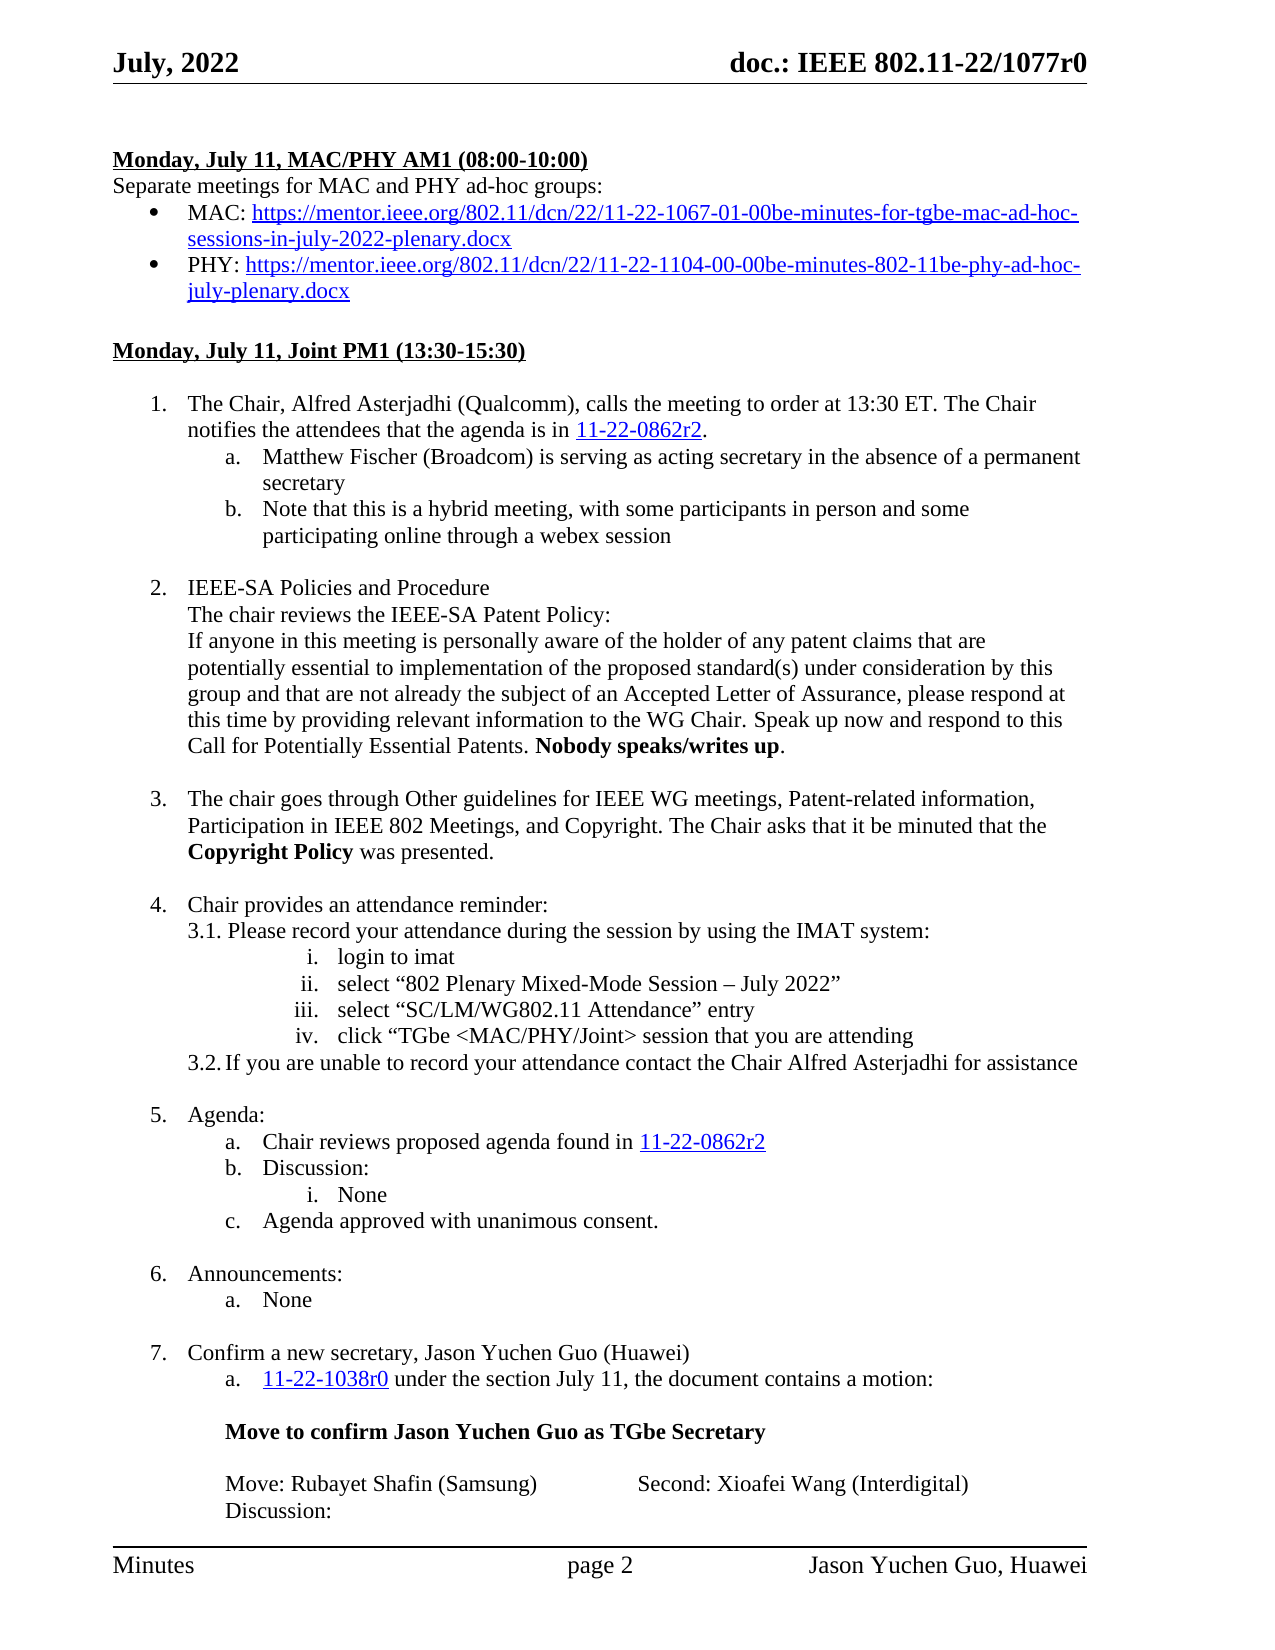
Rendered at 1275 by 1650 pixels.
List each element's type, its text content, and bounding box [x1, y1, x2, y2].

list None [319, 1181, 1087, 1207]
text The chair reviews the IEEE-SA Patent Policy: [187, 601, 1087, 627]
list click “TGbe <MAC/PHY/Joint> session that you are attending [319, 1022, 1087, 1049]
subtitle Monday, July 11, Joint PM1 (13:30-15:30) [112, 337, 1087, 364]
list 11-22-1038r0 under the section July 11, the document contains a motion: [225, 1365, 1087, 1391]
text Separate meetings for MAC and PHY ad-hoc groups: [112, 172, 1087, 198]
list login to imat [319, 943, 1087, 970]
list select “SC/LM/WG802.11 Attendance” entry [319, 996, 1087, 1022]
list Matthew Fischer (Broadcom) is serving as acting secretary in the absence of a permanent secretary [225, 443, 1087, 495]
list MAC: https://mentor.ieee.org/802.11/dcn/22/11-22-1067-01-00be-minutes-for-tgbe-mac-ad-hoc-sessions-in-july-2022-plenary.docx [150, 198, 1087, 251]
list None [225, 1286, 1087, 1312]
list Confirm a new secretary, Jason Yuchen Guo (Huawei) [150, 1339, 1087, 1365]
list Agenda approved with unanimous consent. [225, 1207, 1087, 1233]
list The chair goes through Other guidelines for IEEE WG meetings, Patent-related information, Participation in IEEE 802 Meetings, and Copyright. The Chair asks that it be minuted that the Copyright Policy was presented. [150, 785, 1087, 864]
text Move: Rubayet Shafin (Samsung) Second: Xioafei Wang (Interdigital) [225, 1471, 1087, 1497]
list PHY: https://mentor.ieee.org/802.11/dcn/22/11-22-1104-00-00be-minutes-802-11be-phy-ad-hoc-july-plenary.docx [150, 251, 1087, 304]
text 3.1. Please record your attendance during the session by using the IMAT system: [112, 917, 1087, 943]
subtitle Monday, July 11, MAC/PHY AM1 (08:00-10:00) [112, 146, 1087, 172]
list Announcements: [150, 1260, 1087, 1286]
list Chair provides an attendance reminder: [150, 891, 1087, 917]
text Move to confirm Jason Yuchen Guo as TGbe Secretary [187, 1418, 1087, 1444]
list If you are unable to record your attendance contact the Chair Alfred Asterjadhi for assistance [187, 1049, 1087, 1075]
list The Chair, Alfred Asterjadhi (Qualcomm), calls the meeting to order at 13:30 ET. The Chair notifies the attendees that the agenda is in 11-22-0862r2. [150, 390, 1087, 443]
list Note that this is a hybrid meeting, with some participants in person and some participating online through a webex session [225, 495, 1087, 548]
list Discussion: [225, 1154, 1087, 1181]
text If anyone in this meeting is personally aware of the holder of any patent claims that are potentially essential to implementation of the proposed standard(s) under consideration by this group and that are not already the subject of an Accepted Letter of Assurance, please respond at this time by providing relevant information to the WG Chair. Speak up now and respond to this Call for Potentially Essential Patents. Nobody speaks/writes up. [187, 627, 1087, 759]
list IEEE-SA Policies and Procedure [150, 574, 1087, 601]
text Discussion: [225, 1497, 1087, 1523]
list Agenda: [150, 1102, 1087, 1128]
list select “802 Plenary Mixed-Mode Session – July 2022” [319, 970, 1087, 996]
list Chair reviews proposed agenda found in 11-22-0862r2 [225, 1128, 1087, 1154]
